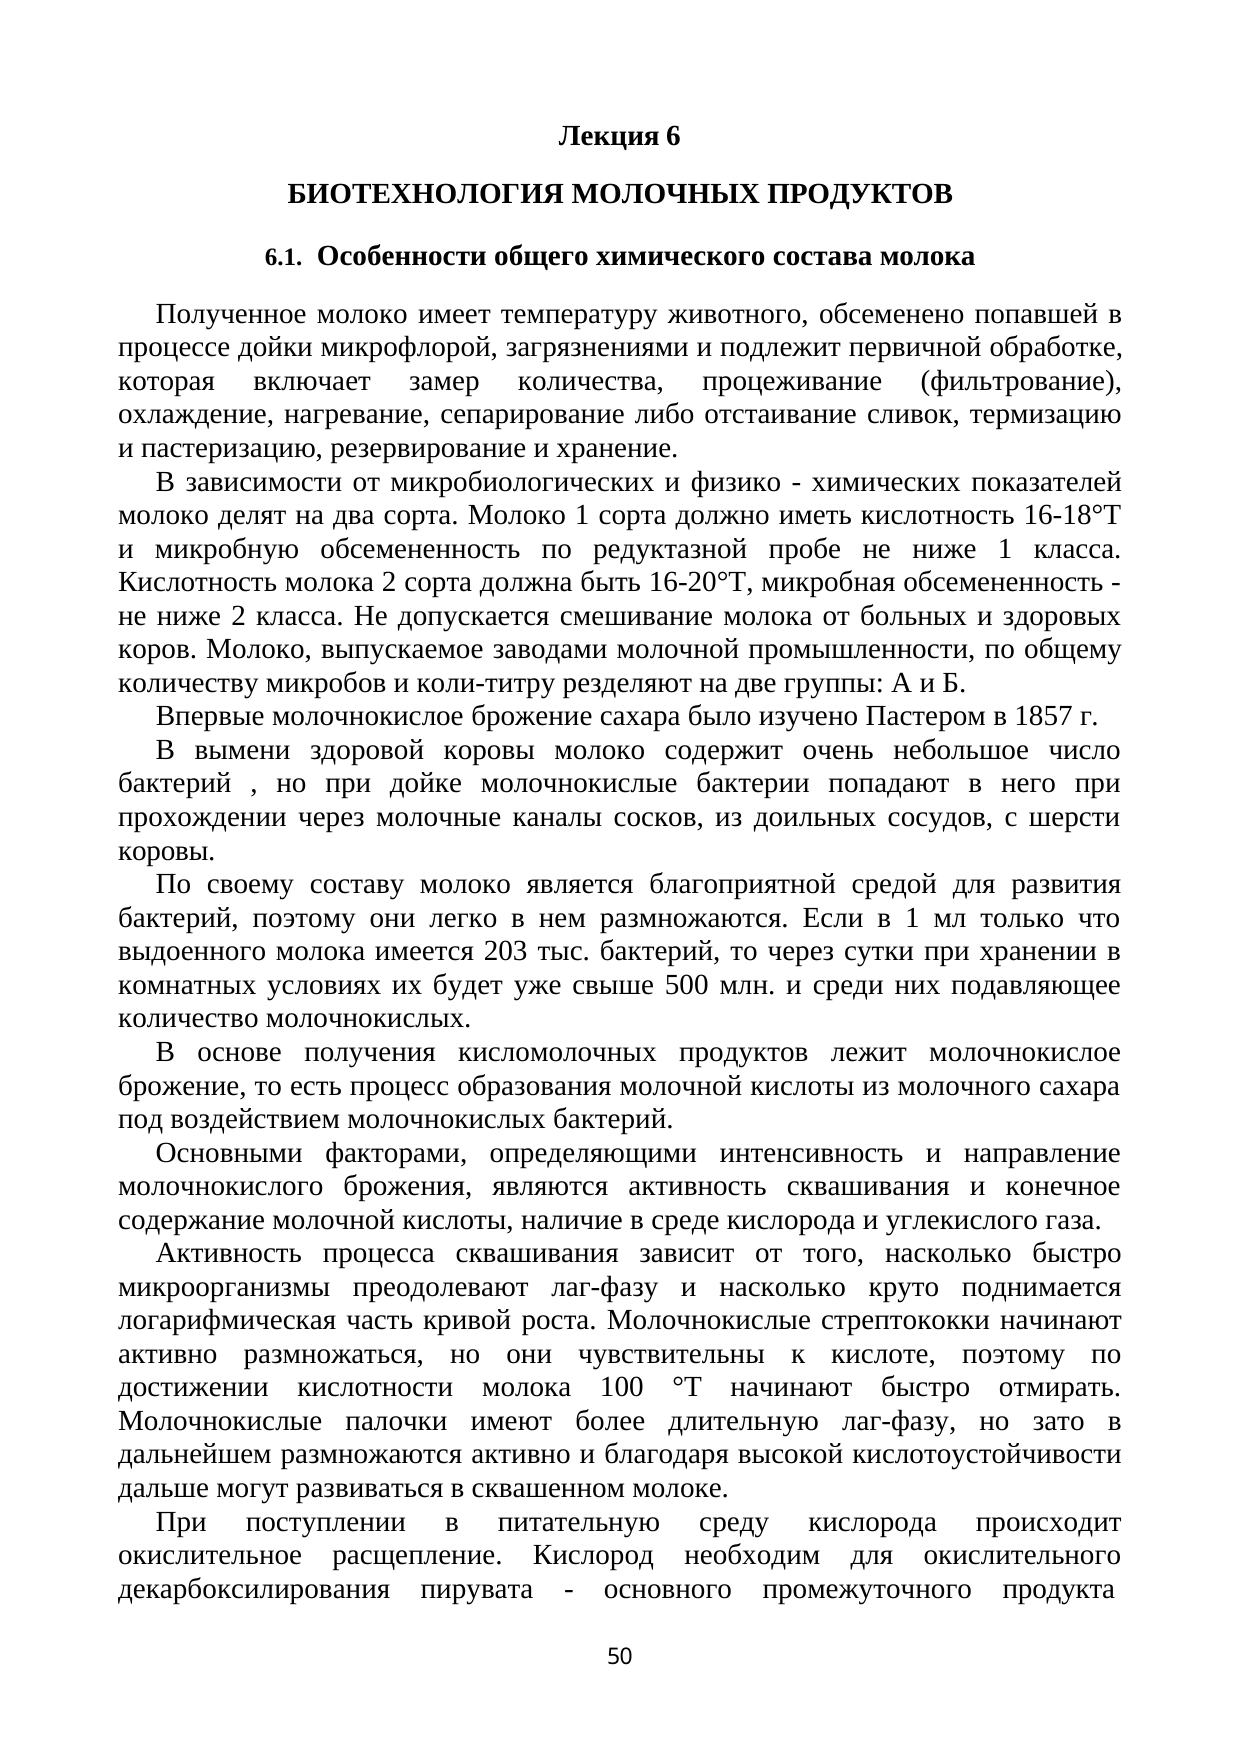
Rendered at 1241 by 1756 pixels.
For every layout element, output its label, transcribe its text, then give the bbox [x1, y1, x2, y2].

text Основными факторами, определяющими интенсивность и направление молочнокислого брожения, являются активность сквашивания и конечное содержание молочной кислоты, наличие в среде кислорода и углекислого газа. [118, 1135, 1122, 1235]
text По своему составу молоко является благоприятной средой для развития бактерий, поэтому они легко в нем размножаются. Если в 1 мл только что выдоенного молока имеется 203 тыс. бактерий, то через сутки при хранении в комнатных условиях их будет уже свыше 500 млн. и среди них подавляющее количество молочнокислых. [118, 866, 1122, 1034]
subtitle Особенности общего химического состава молока [94, 238, 1146, 271]
text При поступлении в питательную среду кислорода происходит окислительное расщепление. Кислород необходим для окислительного декарбоксилирования пирувата - основного промежуточного продукта [118, 1504, 1122, 1604]
text В вымени здоровой коровы молоко содержит очень небольшое число бактерий , но при дойке молочнокислые бактерии попадают в него при прохождении через молочные каналы сосков, из доильных сосудов, с шерсти коровы. [118, 732, 1122, 866]
subtitle БИОТЕХНОЛОГИЯ МОЛОЧНЫХ ПРОДУКТОВ [94, 176, 1146, 210]
text Активность процесса сквашивания зависит от того, насколько быстро микроорганизмы преодолевают лаг-фазу и насколько круто поднимается логарифмическая часть кривой роста. Молочнокислые стрептококки начинают активно размножаться, но они чувствительны к кислоте, поэтому по достижении кислотности молока 100 °Т начинают быстро отмирать. Молочнокислые палочки имеют более длительную лаг-фазу, но зато в дальнейшем размножаются активно и благодаря высокой кислотоустойчивости дальше могут развиваться в сквашенном молоке. [118, 1235, 1122, 1504]
text Полученное молоко имеет температуру животного, обсеменено попавшей в процессе дойки микрофлорой, загрязнениями и подлежит первичной обработке, которая включает замер количества, процеживание (фильтрование), охлаждение, нагревание, сепарирование либо отстаивание сливок, термизацию и пастеризацию, резервирование и хранение. [118, 296, 1123, 464]
text В основе получения кисломолочных продуктов лежит молочнокислое брожение, то есть процесс образования молочной кислоты из молочного сахара под воздействием молочнокислых бактерий. [118, 1034, 1122, 1135]
text Впервые молочнокислое брожение сахара было изучено Пастером в 1857 г. [156, 698, 1146, 732]
text В зависимости от микробиологических и физико - химических показателей молоко делят на два сорта. Молоко 1 сорта должно иметь кислотность 16-18°Т и микробную обсемененность по редуктазной пробе не ниже 1 класса. Кислотность молока 2 сорта должна быть 16-20°Т, микробная обсемененность - не ниже 2 класса. Не допускается смешивание молока от больных и здоровых коров. Молоко, выпускаемое заводами молочной промышленности, по общему количеству микробов и коли-титру резделяют на две группы: А и Б. [118, 464, 1123, 698]
text Лекция 6 [94, 118, 1146, 151]
